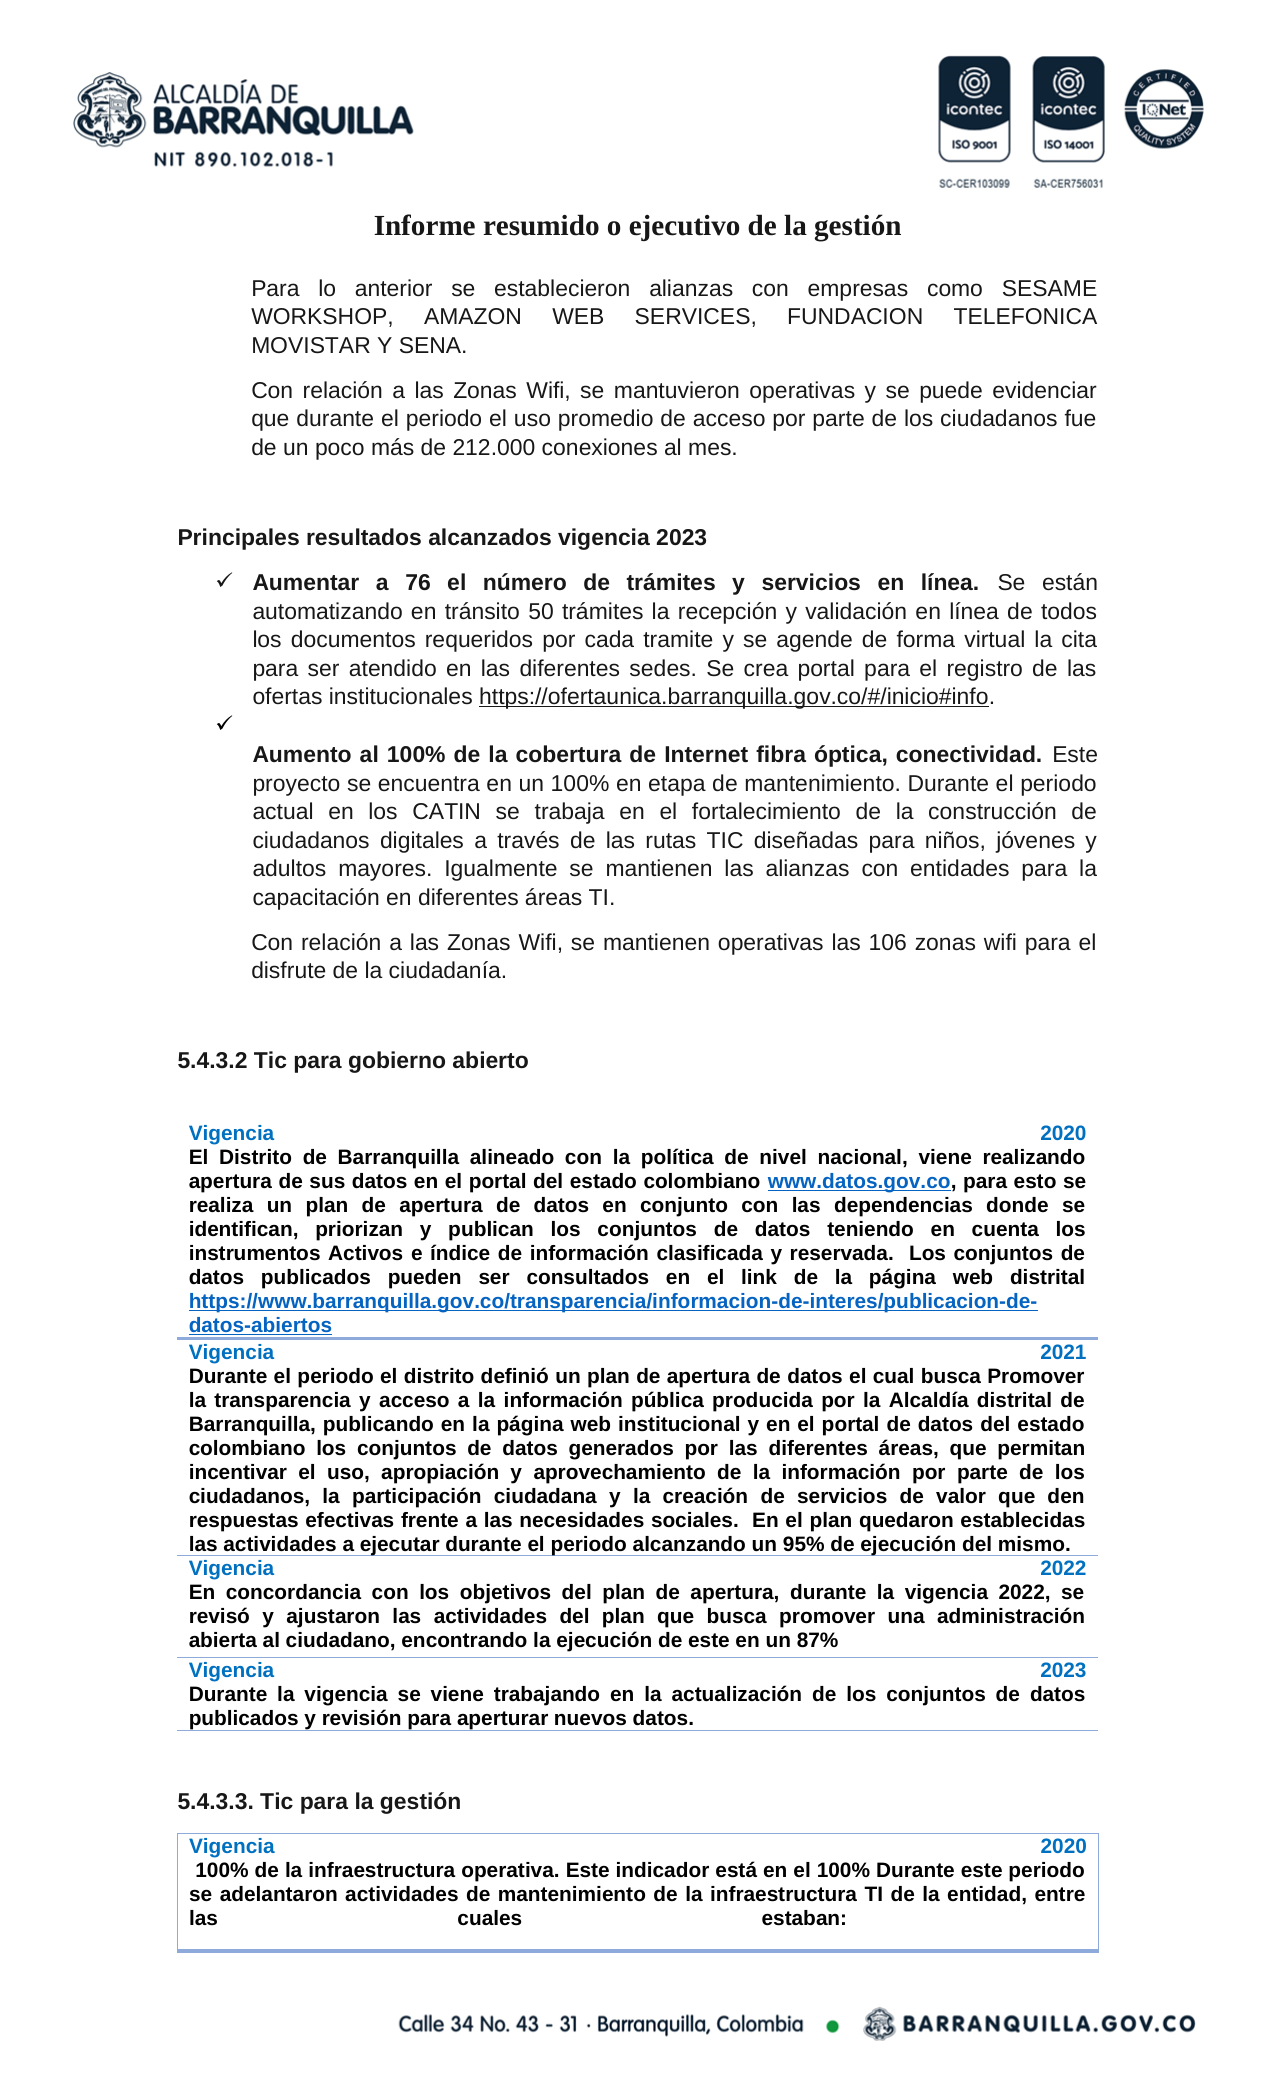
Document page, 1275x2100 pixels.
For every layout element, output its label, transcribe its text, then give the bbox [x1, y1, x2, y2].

text Con relación a las Zonas Wifi, se mantienen operativas las 106 zonas wifi para el disfrute de la ciudadanía. [251, 929, 1098, 983]
table_header Vigencia 2020 El Distrito de Barranquilla alineado con la política de nivel nacional, viene realizando apertura de sus datos en el portal del estado colombiano www.datos.gov.co, para esto se realiza un plan de apertura de datos en conjunto con las dependencias donde se identifican, priorizan y publican los conjuntos de datos teniendo en cuenta los instrumentos Activos e índice de información clasificada y reservada. Los conjuntos de datos publicados pueden ser consultados en el link de la página web distrital https://www.barranquilla.gov.co/transparencia/informacion-de-interes/publicacion-de-datos-abiertos [177, 1121, 1097, 1337]
text Para lo anterior se establecieron alianzas con empresas como SESAME WORKSHOP, AMAZON WEB SERVICES, FUNDACION TELEFONICA MOVISTAR Y SENA. [251, 275, 1098, 358]
picture [1, 0, 1275, 306]
table_cell Vigencia 2021 Durante el periodo el distrito definió un plan de apertura de datos el cual busca Promover la transparencia y acceso a la información pública producida por la Alcaldía distrital de Barranquilla, publicando en la página web institucional y en el portal de datos del estado colombiano los conjuntos de datos generados por las diferentes áreas, que permitan incentivar el uso, apropiación y aprovechamiento de la información por parte de los ciudadanos, la participación ciudadana y la creación de servicios de valor que den respuestas efectivas frente a las necesidades sociales. En el plan quedaron establecidas las actividades a ejecutar durante el periodo alcanzando un 95% de ejecución del mismo. [177, 1340, 1097, 1555]
list 5.4.3.3. Tic para la gestión [177, 1788, 1098, 1814]
list Aumento al 100% de la cobertura de Internet fibra óptica, conectividad. Este proyecto se encuentra en un 100% en etapa de mantenimiento. Durante el periodo actual en los CATIN se trabaja en el fortalecimiento de la construcción de ciudadanos digitales a través de las rutas TIC diseñadas para niños, jóvenes y adultos mayores. Igualmente se mantienen las alianzas con entidades para la capacitación en diferentes áreas TI. [215, 711, 1098, 910]
table_cell Vigencia 2023 Durante la vigencia se viene trabajando en la actualización de los conjuntos de datos publicados y revisión para aperturar nuevos datos. [177, 1658, 1097, 1730]
list 5.4.3.2 Tic para gobierno abierto [177, 1047, 1098, 1074]
text Principales resultados alcanzados vigencia 2023 [177, 524, 1098, 550]
table_cell Vigencia 2022 En concordancia con los objetivos del plan de apertura, durante la vigencia 2022, se revisó y ajustaron las actividades del plan que busca promover una administración abierta al ciudadano, encontrando la ejecución de este en un 87% [177, 1556, 1097, 1657]
text Con relación a las Zonas Wifi, se mantuvieron operativas y se puede evidenciar que durante el periodo el uso promedio de acceso por parte de los ciudadanos fue de un poco más de 212.000 conexiones al mes. [251, 377, 1098, 460]
picture [0, 1957, 1275, 2094]
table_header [178, 1834, 1098, 1949]
list Aumentar a 76 el número de trámites y servicios en línea. Se están automatizando en tránsito 50 trámites la recepción y validación en línea de todos los documentos requeridos por cada tramite y se agende de forma virtual la cita para ser atendido en las diferentes sedes. Se crea portal para el registro de las ofertas institucionales https://ofertaunica.barranquilla.gov.co/#/inicio#info. [215, 569, 1098, 709]
